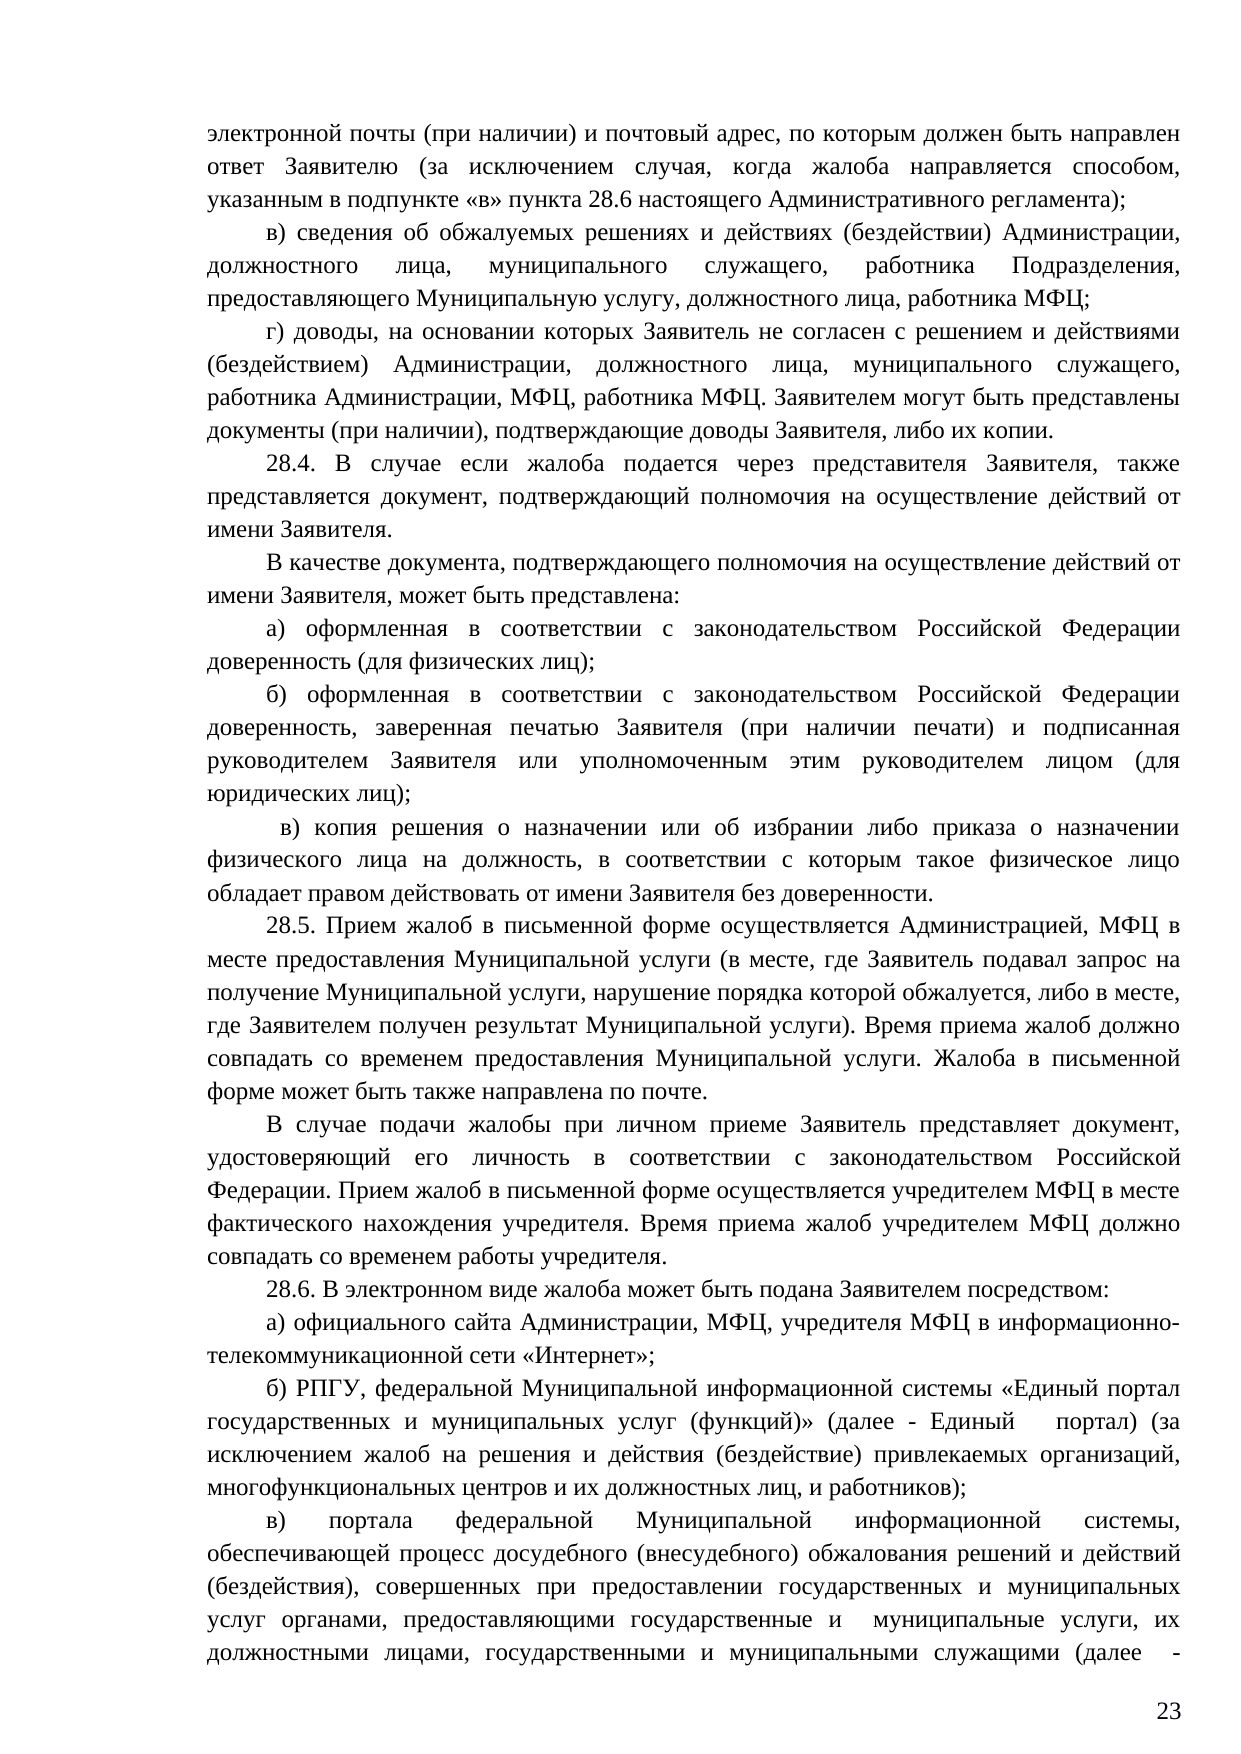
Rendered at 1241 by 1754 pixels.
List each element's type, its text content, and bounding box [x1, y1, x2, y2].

text а) официального сайта Администрации, МФЦ, учредителя МФЦ в информационно-телекоммуникационной сети «Интернет»; [207, 1307, 1181, 1369]
text а) оформленная в соответствии с законодательством Российской Федерации доверенность (для физических лиц); [207, 613, 1181, 675]
text в) копия решения о назначении или об избрании либо приказа о назначении физического лица на должность, в соответствии с которым такое физическое лицо обладает правом действовать от имени Заявителя без доверенности. [207, 812, 1181, 906]
text 28.5. Прием жалоб в письменной форме осуществляется Администрацией, МФЦ в месте предоставления Муниципальной услуги (в месте, где Заявитель подавал запрос на получение Муниципальной услуги, нарушение порядка которой обжалуется, либо в месте, где Заявителем получен результат Муниципальной услуги). Время приема жалоб должно совпадать со временем предоставления Муниципальной услуги. Жалоба в письменной форме может быть также направлена по почте. [207, 911, 1181, 1104]
text 28.6. В электронном виде жалоба может быть подана Заявителем посредством: [207, 1274, 1181, 1303]
text В случае подачи жалобы при личном приеме Заявитель представляет документ, удостоверяющий его личность в соответствии с законодательством Российской Федерации. Прием жалоб в письменной форме осуществляется учредителем МФЦ в месте фактического нахождения учредителя. Время приема жалоб учредителем МФЦ должно совпадать со временем работы учредителя. [207, 1109, 1181, 1269]
text б) РПГУ, федеральной Муниципальной информационной системы «Единый портал государственных и муниципальных услуг (функций)» (далее - Единый портал) (за исключением жалоб на решения и действия (бездействие) привлекаемых организаций, многофункциональных центров и их должностных лиц, и работников); [207, 1373, 1181, 1501]
text в) сведения об обжалуемых решениях и действиях (бездействии) Администрации, должностного лица, муниципального служащего, работника Подразделения, предоставляющего Муниципальную услугу, должностного лица, работника МФЦ; [207, 217, 1181, 312]
text 28.4. В случае если жалоба подается через представителя Заявителя, также представляется документ, подтверждающий полномочия на осуществление действий от имени Заявителя. [207, 448, 1181, 543]
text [207, 118, 1181, 213]
text б) оформленная в соответствии с законодательством Российской Федерации доверенность, заверенная печатью Заявителя (при наличии печати) и подписанная руководителем Заявителя или уполномоченным этим руководителем лицом (для юридических лиц); [207, 679, 1181, 807]
text г) доводы, на основании которых Заявитель не согласен с решением и действиями (бездействием) Администрации, должностного лица, муниципального служащего, работника Администрации, МФЦ, работника МФЦ. Заявителем могут быть представлены документы (при наличии), подтверждающие доводы Заявителя, либо их копии. [207, 316, 1181, 444]
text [207, 1505, 1181, 1666]
text В качестве документа, подтверждающего полномочия на осуществление действий от имени Заявителя, может быть представлена: [207, 547, 1181, 609]
